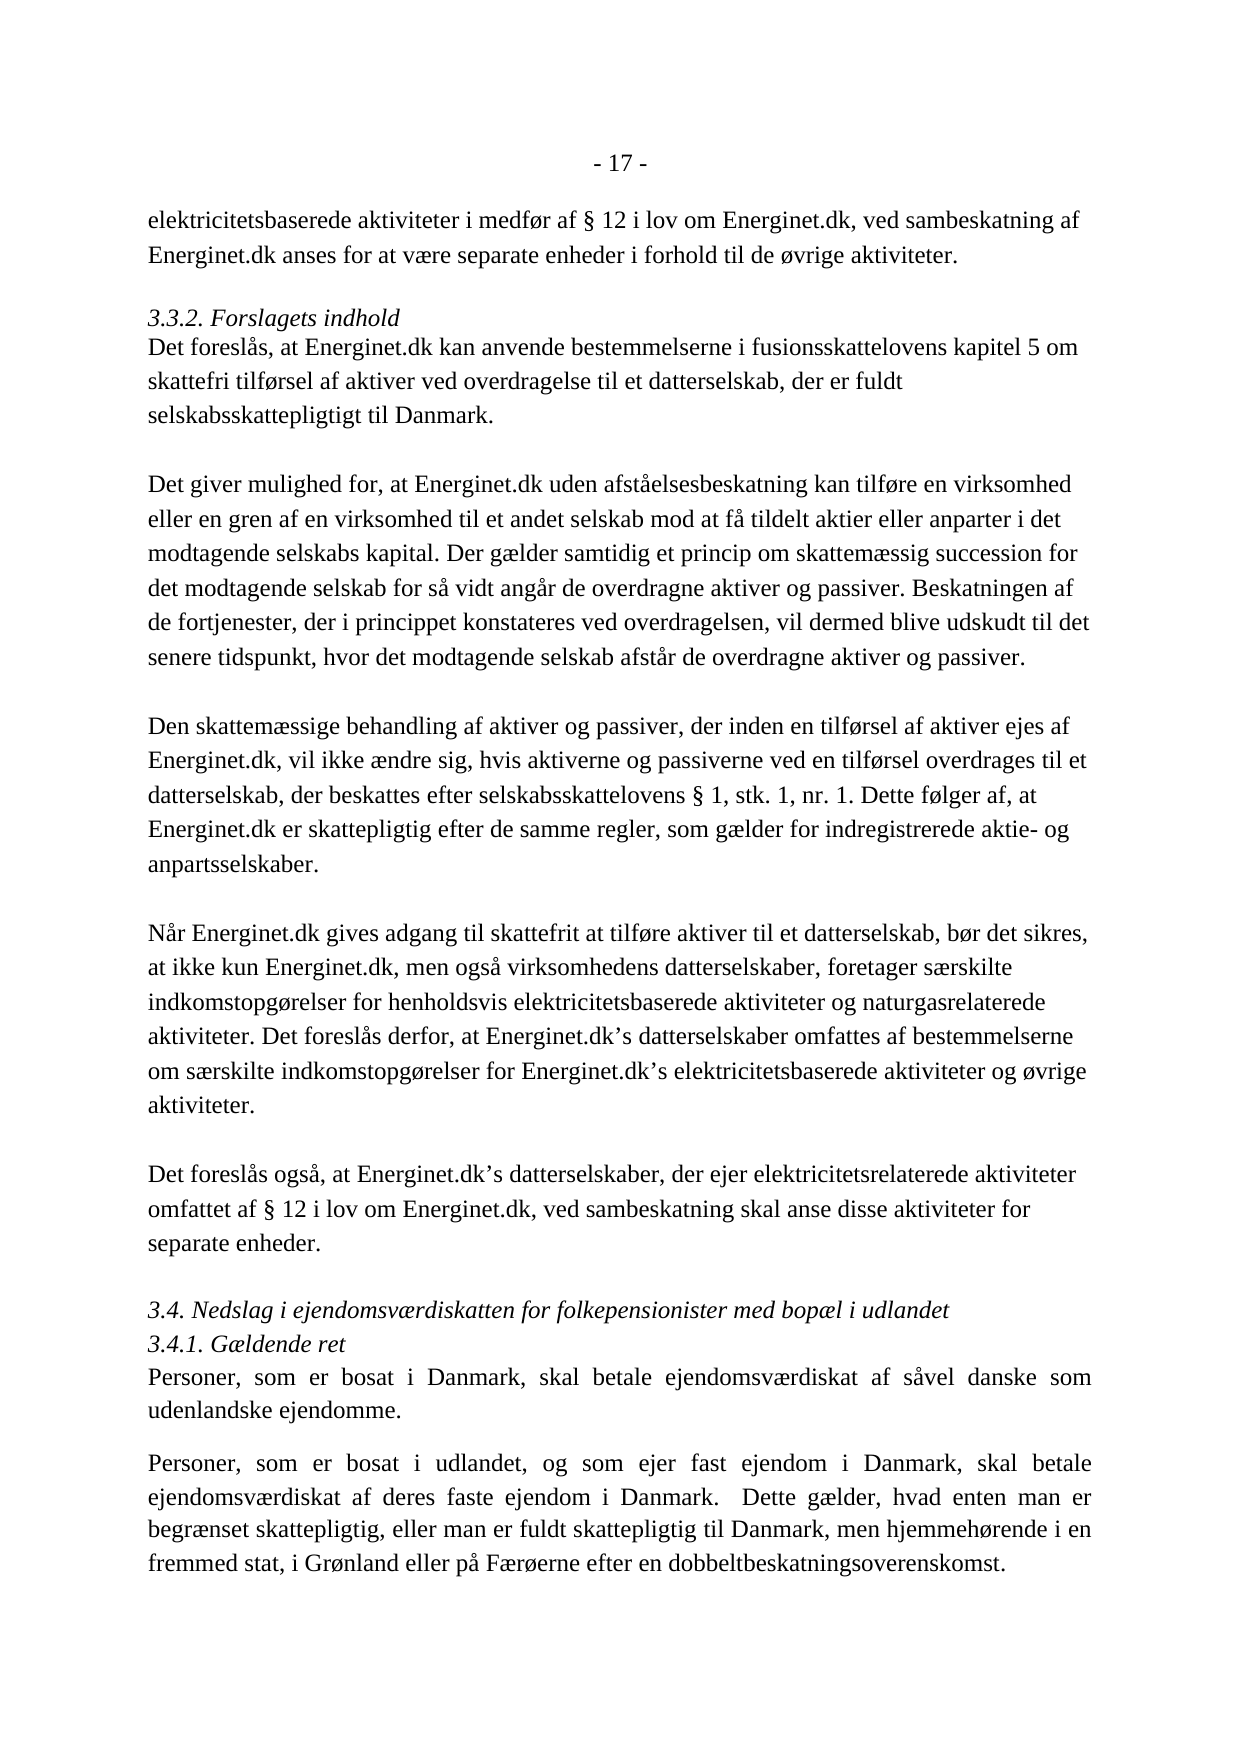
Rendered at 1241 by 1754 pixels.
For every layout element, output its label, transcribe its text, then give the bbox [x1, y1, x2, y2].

text Personer, som er bosat i Danmark, skal betale ejendomsværdiskat af såvel danske som udenlandske ejendomme. [148, 1362, 1092, 1423]
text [148, 205, 1092, 268]
text Det giver mulighed for, at Energinet.dk uden afståelsesbeskatning kan tilføre en virksomhed eller en gren af en virksomhed til et andet selskab mod at få tildelt aktier eller anparter i det modtagende selskabs kapital. Der gælder samtidig et princip om skattemæssig succession for det modtagende selskab for så vidt angår de overdragne aktiver og passiver. Beskatningen af de fortjenester, der i princippet konstateres ved overdragelsen, vil dermed blive udskudt til det senere tidspunkt, hvor det modtagende selskab afstår de overdragne aktiver og passiver. [148, 469, 1092, 671]
text 3.4.1. Gældende ret [148, 1329, 1092, 1357]
text Når Energinet.dk gives adgang til skattefrit at tilføre aktiver til et datterselskab, bør det sikres, at ikke kun Energinet.dk, men også virksomhedens datterselskaber, foretager særskilte indkomstopgørelser for henholdsvis elektricitetsbaserede aktiviteter og naturgasrelaterede aktiviteter. Det foreslås derfor, at Energinet.dk’s datterselskaber omfattes af bestemmelserne om særskilte indkomstopgørelser for Energinet.dk’s elektricitetsbaserede aktiviteter og øvrige aktiviteter. [148, 918, 1092, 1119]
text Det foreslås også, at Energinet.dk’s datterselskaber, der ejer elektricitetsrelaterede aktiviteter omfattet af § 12 i lov om Energinet.dk, ved sambeskatning skal anse disse aktiviteter for separate enheder. [148, 1159, 1092, 1257]
text Det foreslås, at Energinet.dk kan anvende bestemmelserne i fusionsskattelovens kapitel 5 om skattefri tilførsel af aktiver ved overdragelse til et datterselskab, der er fuldt selskabsskattepligtigt til Danmark. [148, 332, 1092, 429]
text 3.4. Nedslag i ejendomsværdiskatten for folkepensionister med bopæl i udlandet [148, 1296, 1092, 1324]
text Personer, som er bosat i udlandet, og som ejer fast ejendom i Danmark, skal betale ejendomsværdiskat af deres faste ejendom i Danmark. Dette gælder, hvad enten man er begrænset skattepligtig, eller man er fuldt skattepligtig til Danmark, men hjemmehørende i en fremmed stat, i Grønland eller på Færøerne efter en dobbeltbeskatningsoverenskomst. [148, 1448, 1092, 1576]
text Den skattemæssige behandling af aktiver og passiver, der inden en tilførsel af aktiver ejes af Energinet.dk, vil ikke ændre sig, hvis aktiverne og passiverne ved en tilførsel overdrages til et datterselskab, der beskattes efter selskabsskattelovens § 1, stk. 1, nr. 1. Dette følger af, at Energinet.dk er skattepligtig efter de samme regler, som gælder for indregistrerede aktie- og anpartsselskaber. [148, 711, 1092, 878]
text 3.3.2. Forslagets indhold [148, 303, 1092, 332]
